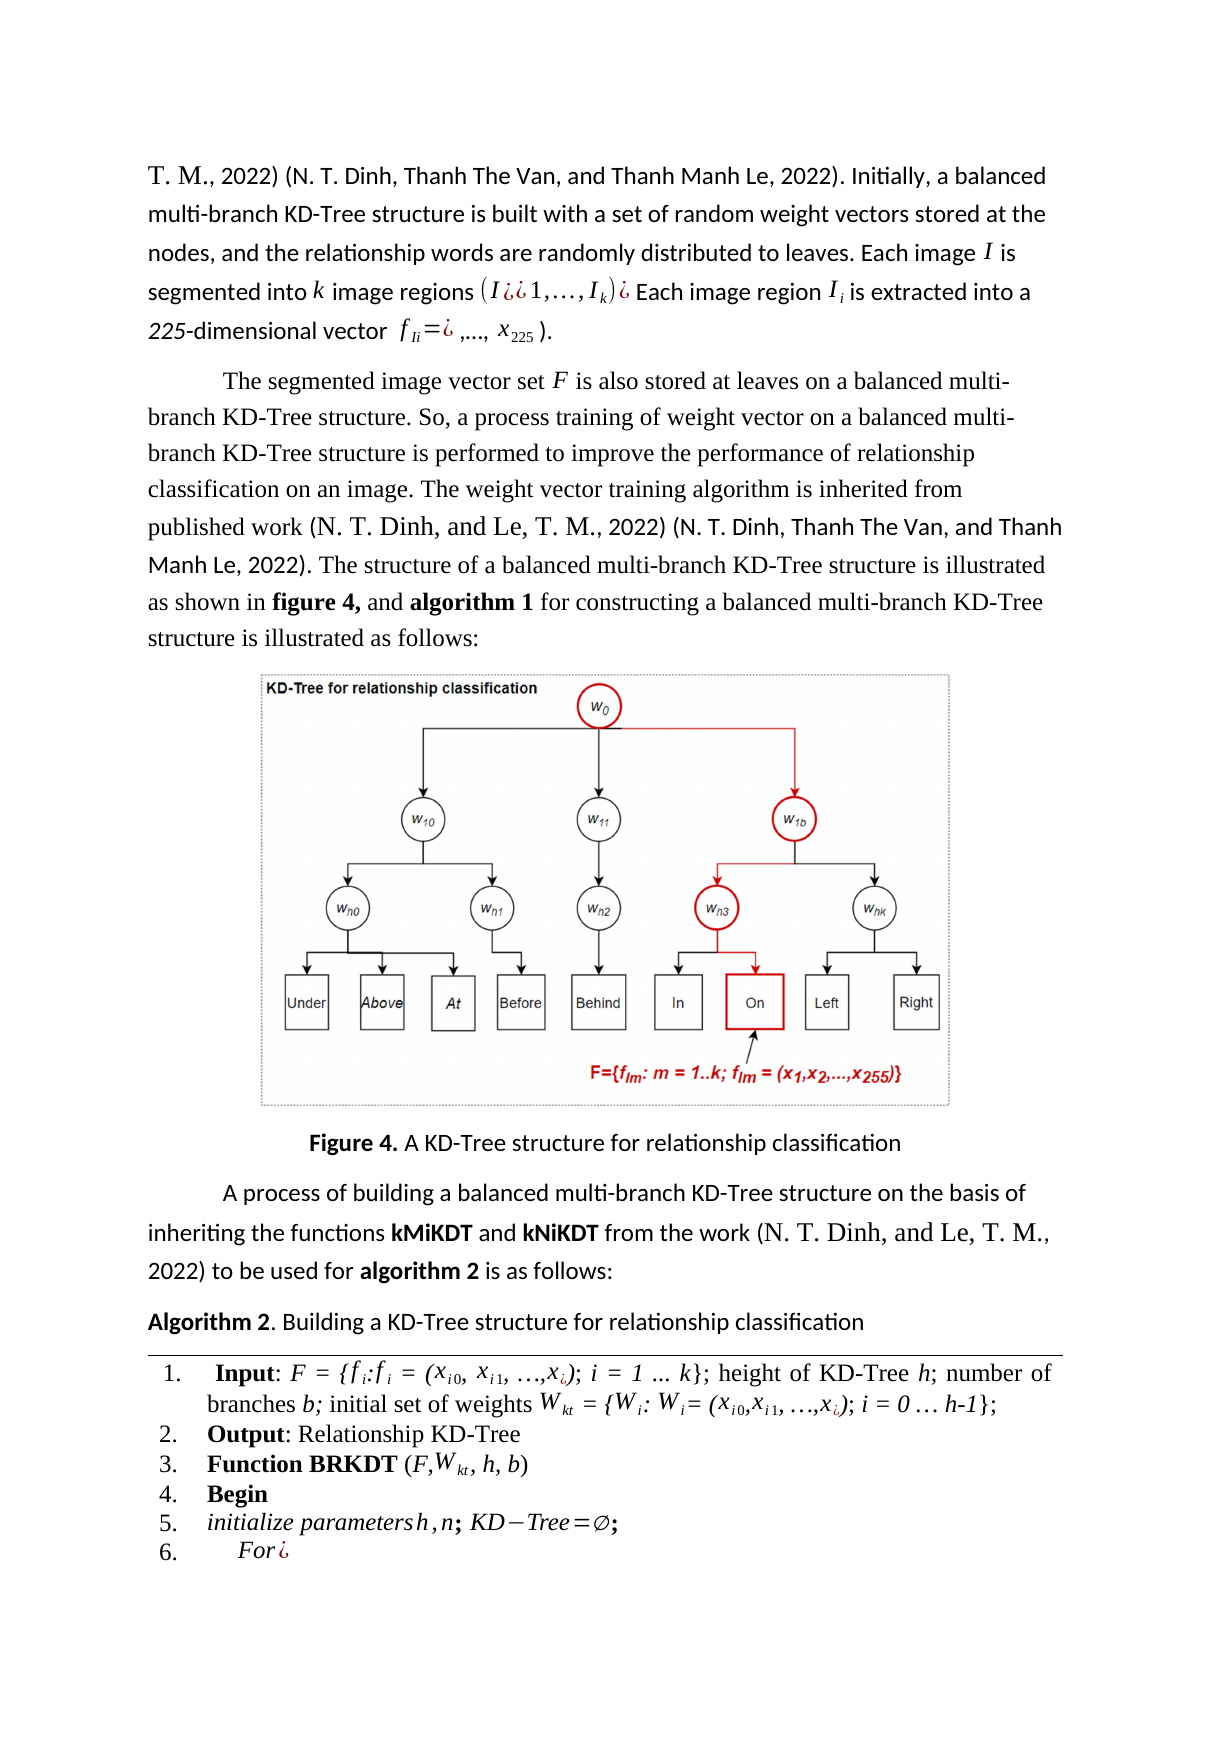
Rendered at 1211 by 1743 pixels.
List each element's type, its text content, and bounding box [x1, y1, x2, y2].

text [148, 159, 1063, 346]
picture [260, 671, 951, 1109]
text The segmented image vector set is also stored at leaves on a balanced multi-branch KD-Tree structure. So, a process training of weight vector on a balanced multi-branch KD-Tree structure is performed to improve the performance of relationship classification on an image. The weight vector training algorithm is inherited from published work (N. T. Dinh, and Le, T. M., 2022) (N. T. Dinh, Thanh The Van, and Thanh Manh Le, 2022). The structure of a balanced multi-branch KD-Tree structure is illustrated as shown in figure 4, and algorithm 1 for constructing a balanced multi-branch KD-Tree structure is illustrated as follows: [148, 366, 1063, 652]
text Algorithm 2. Building a KD-Tree structure for relationship classification [148, 1306, 1063, 1336]
table_cell Begin [148, 1479, 1063, 1508]
text Figure 4. A KD-Tree structure for relationship classification [148, 1127, 1063, 1157]
table_cell Function BRKDT (F,, h, b) [148, 1448, 1063, 1479]
table_header Input: F = {: = (, , …,); i = 1 ... k}; height of KD-Tree h; number of branches b; initial set of weights = {: = (,, …,); i = 0 … h-1}; [148, 1356, 1063, 1419]
text A process of building a balanced multi-branch KD-Tree structure on the basis of inheriting the functions kMiKDT and kNiKDT from the work (N. T. Dinh, and Le, T. M., 2022) to be used for algorithm 2 is as follows: [148, 1178, 1063, 1286]
table_cell Output: Relationship KD-Tree [148, 1419, 1063, 1448]
table_cell [148, 1537, 1063, 1565]
table_cell ; ; [148, 1508, 1063, 1537]
